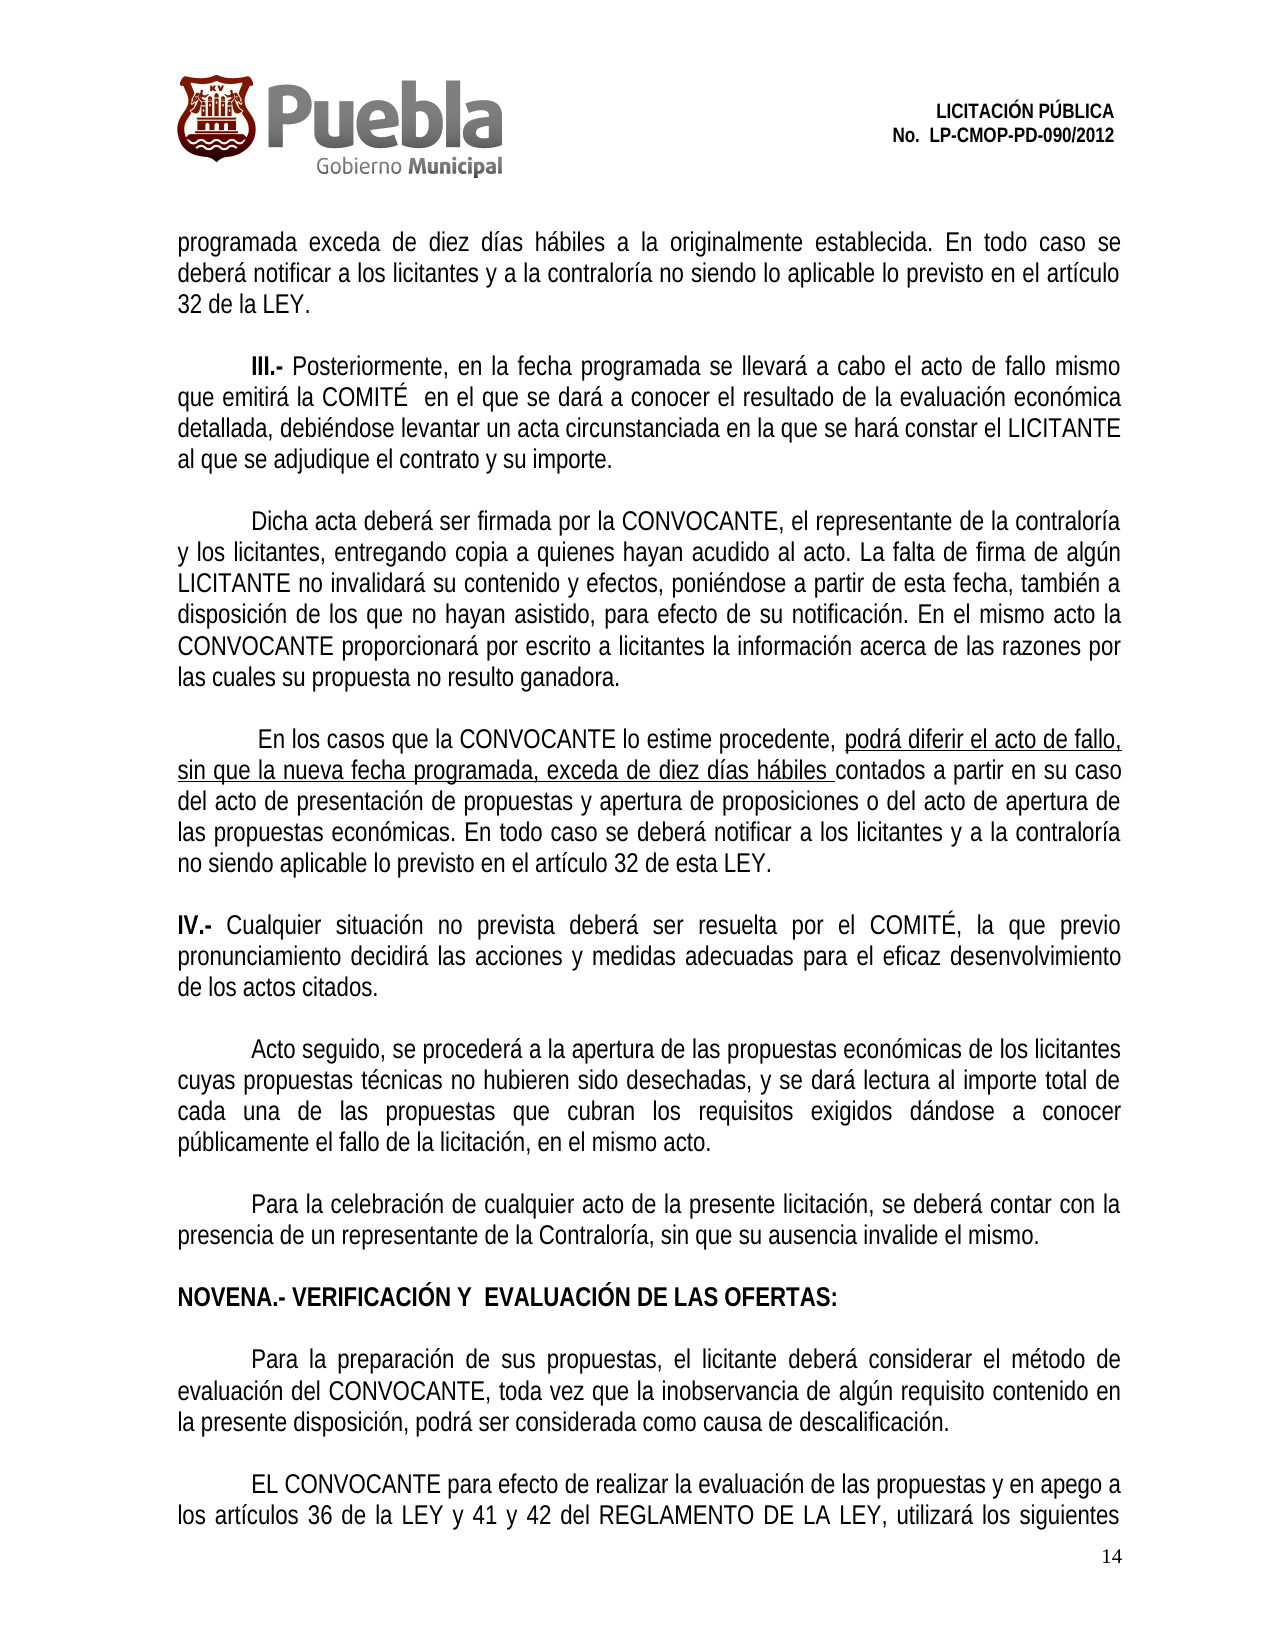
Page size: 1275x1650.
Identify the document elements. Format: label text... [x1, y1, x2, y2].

text Dicha acta deberá ser firmada por la CONVOCANTE, el representante de la contraloría y los licitantes, entregando copia a quienes hayan acudido al acto. La falta de firma de algún LICITANTE no invalidará su contenido y efectos, poniéndose a partir de esta fecha, también a disposición de los que no hayan asistido, para efecto de su notificación. En el mismo acto la CONVOCANTE proporcionará por escrito a licitantes la información acerca de las razones por las cuales su propuesta no resulto ganadora. [177, 506, 1122, 692]
picture [177, 75, 502, 178]
text NOVENA.- VERIFICACIÓN Y EVALUACIÓN DE LAS OFERTAS: [177, 1282, 1122, 1313]
text Para la celebración de cualquier acto de la presente licitación, se deberá contar con la presencia de un representante de la Contraloría, sin que su ausencia invalide el mismo. [177, 1188, 1122, 1251]
text Acto seguido, se procederá a la apertura de las propuestas económicas de los licitantes cuyas propuestas técnicas no hubieren sido desechadas, y se dará lectura al importe total de cada una de las propuestas que cubran los requisitos exigidos dándose a conocer públicamente el fallo de la licitación, en el mismo acto. [177, 1033, 1122, 1157]
text Para la preparación de sus propuestas, el licitante deberá considerar el método de evaluación del CONVOCANTE, toda vez que la inobservancia de algún requisito contenido en la presente disposición, podrá ser considerada como causa de descalificación. [177, 1344, 1122, 1437]
text En los casos que la CONVOCANTE lo estime procedente, podrá diferir el acto de fallo, sin que la nueva fecha programada, exceda de diez días hábiles contados a partir en su caso del acto de presentación de propuestas y apertura de proposiciones o del acto de apertura de las propuestas económicas. En todo caso se deberá notificar a los licitantes y a la contraloría no siendo aplicable lo previsto en el artículo 32 de esta LEY. [177, 723, 1122, 878]
text III.- Posteriormente, en la fecha programada se llevará a cabo el acto de fallo mismo que emitirá la COMITÉ en el que se dará a conocer el resultado de la evaluación económica detallada, debiéndose levantar un acta circunstanciada en la que se hará constar el LICITANTE al que se adjudique el contrato y su importe. [177, 350, 1122, 474]
text IV.- Cualquier situación no prevista deberá ser resuelta por el COMITÉ, la que previo pronunciamiento decidirá las acciones y medidas adecuadas para el eficaz desenvolvimiento de los actos citados. [177, 909, 1122, 1002]
